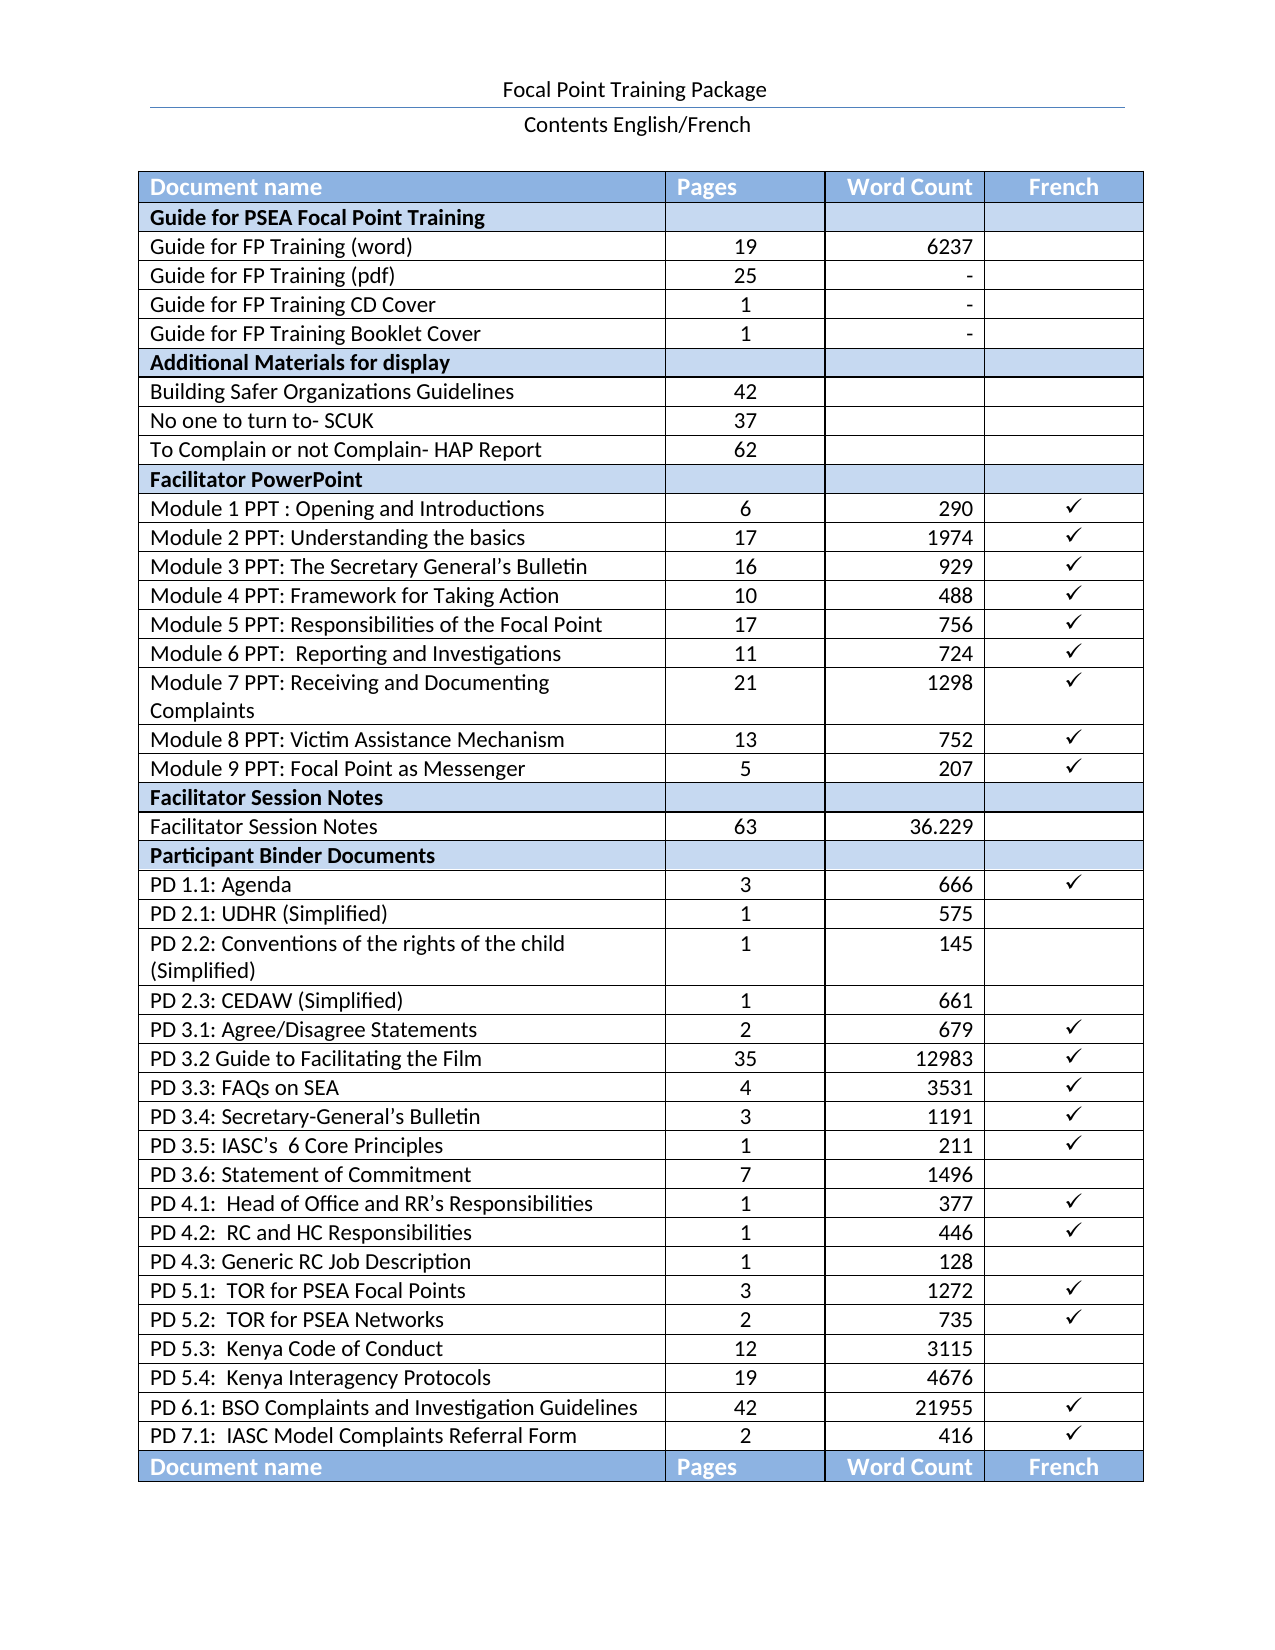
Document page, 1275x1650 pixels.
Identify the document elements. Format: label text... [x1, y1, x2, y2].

table_cell [985, 319, 1143, 347]
table_cell 679 [826, 1015, 984, 1043]
table_cell [985, 290, 1143, 318]
table_cell 756 [826, 610, 984, 638]
table_cell [985, 841, 1143, 869]
table_cell Facilitator Session Notes [139, 783, 665, 811]
table_cell 3 [666, 1102, 824, 1130]
table_cell [666, 465, 824, 493]
table_cell Module 4 PPT: Framework for Taking Action [139, 581, 665, 609]
table_cell Module 3 PPT: The Secretary General’s Bulletin [139, 552, 665, 580]
table_cell [985, 610, 1143, 638]
table_cell 735 [826, 1305, 984, 1333]
table_cell Module 5 PPT: Responsibilities of the Focal Point [139, 610, 665, 638]
table_cell 211 [826, 1131, 984, 1159]
table_cell PD 4.1: Head of Office and RR’s Responsibilities [139, 1189, 665, 1217]
table_cell 12983 [826, 1044, 984, 1072]
table_cell 36.229 [826, 813, 984, 840]
table_cell [985, 552, 1143, 580]
table_cell 1 [666, 986, 824, 1014]
table_header Word Count [826, 172, 984, 202]
table_cell 13 [666, 725, 824, 753]
table_cell Module 2 PPT: Understanding the basics [139, 523, 665, 551]
table_cell Guide for FP Training CD Cover [139, 290, 665, 318]
table_cell Module 9 PPT: Focal Point as Messenger [139, 754, 665, 782]
table_cell PD 5.3: Kenya Code of Conduct [139, 1335, 665, 1362]
table_cell PD 3.3: FAQs on SEA [139, 1073, 665, 1101]
table_cell 17 [666, 610, 824, 638]
table_cell 6 [666, 494, 824, 522]
table_cell [985, 668, 1143, 724]
table_cell [826, 465, 984, 493]
table_cell [985, 494, 1143, 522]
table_cell 1 [666, 1247, 824, 1275]
table_cell [985, 203, 1143, 231]
table_cell 5 [666, 754, 824, 782]
table_cell 37 [666, 407, 824, 434]
table_cell [985, 871, 1143, 898]
table_cell PD 3.4: Secretary-General’s Bulletin [139, 1102, 665, 1130]
table_cell - [826, 319, 984, 347]
table_cell 12 [666, 1335, 824, 1362]
table_cell 661 [826, 986, 984, 1014]
table_cell 1974 [826, 523, 984, 551]
table_cell 35 [666, 1044, 824, 1072]
table_cell PD 3.2 Guide to Facilitating the Film [139, 1044, 665, 1072]
table_cell 16 [666, 552, 824, 580]
table_cell Building Safer Organizations Guidelines [139, 378, 665, 406]
table_cell [985, 1131, 1143, 1159]
table_cell Guide for FP Training (pdf) [139, 261, 665, 289]
table_cell 1 [666, 1131, 824, 1159]
table_cell [666, 841, 824, 869]
table_cell [826, 203, 984, 231]
table_cell 207 [826, 754, 984, 782]
table_cell PD 5.4: Kenya Interagency Protocols [139, 1364, 665, 1392]
table_cell [985, 261, 1143, 289]
table_cell 3531 [826, 1073, 984, 1101]
table_cell PD 5.2: TOR for PSEA Networks [139, 1305, 665, 1333]
table_cell [985, 754, 1143, 782]
table_cell No one to turn to- SCUK [139, 407, 665, 434]
table_cell Document name [139, 1451, 665, 1481]
table_cell 416 [826, 1422, 984, 1450]
table_cell Guide for FP Training (word) [139, 232, 665, 260]
table_cell 21955 [826, 1393, 984, 1421]
table_cell 752 [826, 725, 984, 753]
table_cell Participant Binder Documents [139, 841, 665, 869]
table_cell 290 [826, 494, 984, 522]
table_cell 4676 [826, 1364, 984, 1392]
table_cell PD 6.1: BSO Complaints and Investigation Guidelines [139, 1393, 665, 1421]
table_cell [985, 986, 1143, 1014]
table_cell 377 [826, 1189, 984, 1217]
table_cell PD 2.3: CEDAW (Simplified) [139, 986, 665, 1014]
table_cell Additional Materials for display [139, 349, 665, 376]
table_cell [666, 783, 824, 811]
table_cell [985, 1189, 1143, 1217]
table_cell To Complain or not Complain- HAP Report [139, 436, 665, 464]
table_cell Module 7 PPT: Receiving and Documenting Complaints [139, 668, 665, 724]
table_cell - [826, 290, 984, 318]
table_cell 488 [826, 581, 984, 609]
table_cell [826, 407, 984, 434]
table_header Document name [139, 172, 665, 202]
table_cell 1 [666, 929, 824, 985]
table_cell 724 [826, 639, 984, 667]
table_cell 1298 [826, 668, 984, 724]
table_cell 19 [666, 1364, 824, 1392]
table_cell [985, 523, 1143, 551]
table_cell [985, 1218, 1143, 1246]
table_cell [826, 349, 984, 376]
table_cell Module 6 PPT: Reporting and Investigations [139, 639, 665, 667]
table_cell [985, 1364, 1143, 1392]
table_cell 4 [666, 1073, 824, 1101]
table_cell 2 [666, 1305, 824, 1333]
table_cell [985, 378, 1143, 406]
table_cell 11 [666, 639, 824, 667]
table_cell Module 1 PPT : Opening and Introductions [139, 494, 665, 522]
table_cell French [985, 1451, 1143, 1481]
table_cell 929 [826, 552, 984, 580]
table_cell 3 [666, 1276, 824, 1304]
table_cell PD 2.2: Conventions of the rights of the child (Simplified) [139, 929, 665, 985]
table_cell - [826, 261, 984, 289]
table_cell 10 [666, 581, 824, 609]
table_cell [985, 407, 1143, 434]
table_cell PD 3.6: Statement of Commitment [139, 1160, 665, 1188]
table_cell [985, 813, 1143, 840]
table_cell [985, 436, 1143, 464]
table_cell [985, 232, 1143, 260]
table_cell [985, 1393, 1143, 1421]
table_cell 21 [666, 668, 824, 724]
table_cell 3115 [826, 1335, 984, 1362]
table_cell [985, 465, 1143, 493]
table_cell PD 2.1: UDHR (Simplified) [139, 900, 665, 928]
table_cell 128 [826, 1247, 984, 1275]
table_cell 2 [666, 1015, 824, 1043]
table_cell PD 4.2: RC and HC Responsibilities [139, 1218, 665, 1246]
table_cell 25 [666, 261, 824, 289]
table_cell [985, 1276, 1143, 1304]
table_cell [985, 1102, 1143, 1130]
table_cell [826, 378, 984, 406]
table_cell 575 [826, 900, 984, 928]
table_cell [826, 841, 984, 869]
table_cell [826, 436, 984, 464]
table_cell Guide for FP Training Booklet Cover [139, 319, 665, 347]
table_cell PD 3.5: IASC’s 6 Core Principles [139, 1131, 665, 1159]
table_cell 7 [666, 1160, 824, 1188]
table_cell 1 [666, 290, 824, 318]
table_cell [985, 1335, 1143, 1362]
table_cell Guide for PSEA Focal Point Training [139, 203, 665, 231]
table_cell [985, 581, 1143, 609]
table_cell [985, 1247, 1143, 1275]
table_cell [826, 783, 984, 811]
table_cell Word Count [826, 1451, 984, 1481]
table_cell Facilitator PowerPoint [139, 465, 665, 493]
table_cell [985, 1160, 1143, 1188]
table_cell [985, 1422, 1143, 1450]
table_cell [985, 1044, 1143, 1072]
table_cell 42 [666, 1393, 824, 1421]
table_cell Facilitator Session Notes [139, 813, 665, 840]
table_cell [666, 349, 824, 376]
table_cell 42 [666, 378, 824, 406]
table_cell 1 [666, 1189, 824, 1217]
table_cell 2 [666, 1422, 824, 1450]
table_cell 3 [666, 871, 824, 898]
table_cell 1496 [826, 1160, 984, 1188]
table_cell 1 [666, 900, 824, 928]
table_cell [985, 639, 1143, 667]
table_header French [985, 172, 1143, 202]
table_cell [985, 929, 1143, 985]
table_cell 63 [666, 813, 824, 840]
table_cell [985, 1073, 1143, 1101]
table_cell 1 [666, 319, 824, 347]
table_cell [985, 1305, 1143, 1333]
table_cell [985, 783, 1143, 811]
table_cell 1 [666, 1218, 824, 1246]
table_cell 1191 [826, 1102, 984, 1130]
table_cell PD 4.3: Generic RC Job Description [139, 1247, 665, 1275]
table_cell Pages [666, 1451, 824, 1481]
table_cell PD 1.1: Agenda [139, 871, 665, 898]
table_cell 1272 [826, 1276, 984, 1304]
table_cell 666 [826, 871, 984, 898]
table_cell PD 3.1: Agree/Disagree Statements [139, 1015, 665, 1043]
table_cell [985, 900, 1143, 928]
table_cell PD 5.1: TOR for PSEA Focal Points [139, 1276, 665, 1304]
table_cell [985, 349, 1143, 376]
table_cell 446 [826, 1218, 984, 1246]
table_cell [985, 1015, 1143, 1043]
table_cell [985, 725, 1143, 753]
table_cell 17 [666, 523, 824, 551]
table_cell 62 [666, 436, 824, 464]
table_cell 6237 [826, 232, 984, 260]
table_cell [666, 203, 824, 231]
table_header Pages [666, 172, 824, 202]
table_cell 19 [666, 232, 824, 260]
table_cell Module 8 PPT: Victim Assistance Mechanism [139, 725, 665, 753]
table_cell PD 7.1: IASC Model Complaints Referral Form [139, 1422, 665, 1450]
table_cell 145 [826, 929, 984, 985]
